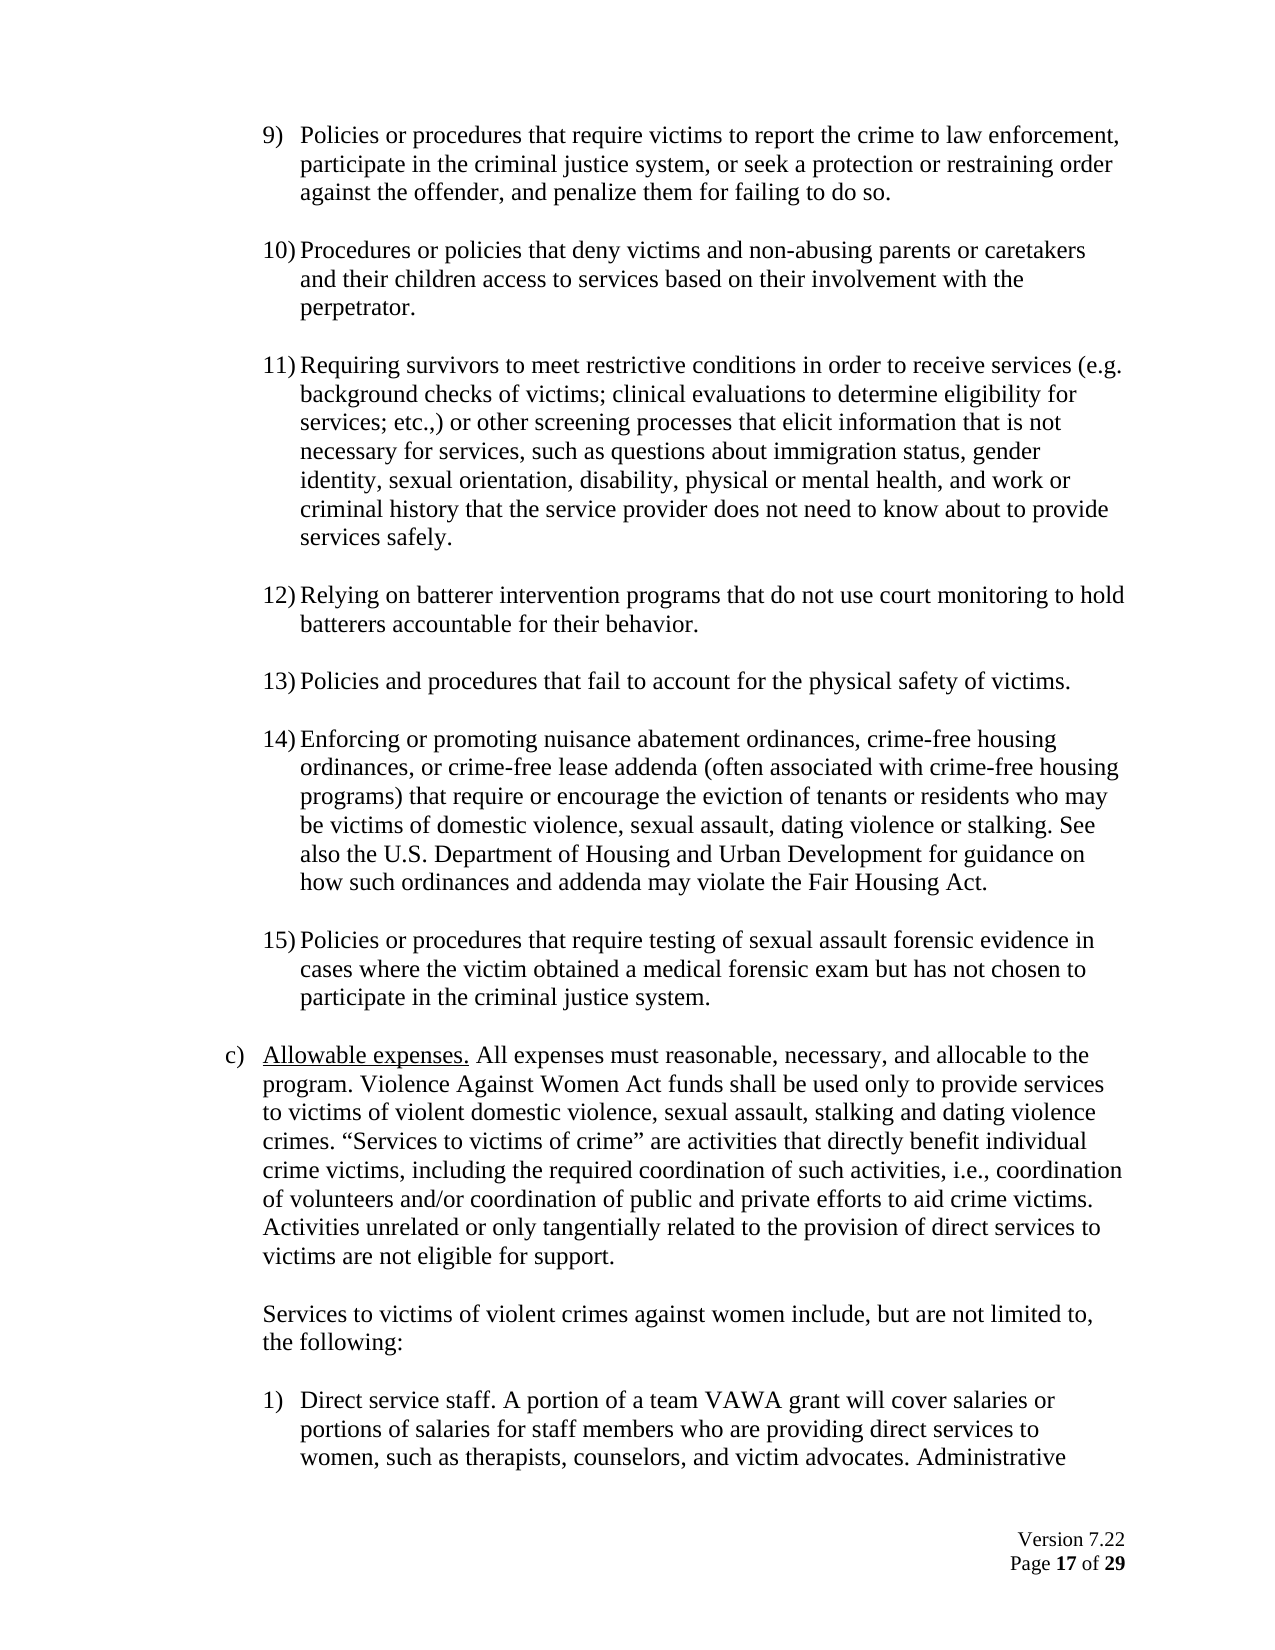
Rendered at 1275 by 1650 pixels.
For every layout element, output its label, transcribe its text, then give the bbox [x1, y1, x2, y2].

list Policies or procedures that require victims to report the crime to law enforcement, participate in the criminal justice system, or seek a protection or restraining order against the offender, and penalize them for failing to do so. [262, 120, 1125, 206]
list Requiring survivors to meet restrictive conditions in order to receive services (e.g. background checks of victims; clinical evaluations to determine eligibility for services; etc.,) or other screening processes that elicit information that is not necessary for services, such as questions about immigration status, gender identity, sexual orientation, disability, physical or mental health, and work or criminal history that the service provider does not need to know about to provide services safely. [262, 350, 1125, 551]
list Procedures or policies that deny victims and non-abusing parents or caretakers and their children access to services based on their involvement with the perpetrator. [262, 235, 1125, 321]
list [262, 1385, 1125, 1471]
list Policies or procedures that require testing of sexual assault forensic evidence in cases where the victim obtained a medical forensic exam but has not chosen to participate in the criminal justice system. [262, 925, 1125, 1011]
list Allowable expenses. All expenses must reasonable, necessary, and allocable to the program. Violence Against Women Act funds shall be used only to provide services to victims of violent domestic violence, sexual assault, stalking and dating violence crimes. “Services to victims of crime” are activities that directly benefit individual crime victims, including the required coordination of such activities, i.e., coordination of volunteers and/or coordination of public and private efforts to aid crime victims. Activities unrelated or only tangentially related to the provision of direct services to victims are not eligible for support. [225, 1040, 1125, 1270]
list Policies and procedures that fail to account for the physical safety of victims. [262, 666, 1125, 695]
list Enforcing or promoting nuisance abatement ordinances, crime-free housing ordinances, or crime-free lease addenda (often associated with crime-free housing programs) that require or encourage the eviction of tenants or residents who may be victims of domestic violence, sexual assault, dating violence or stalking. See also the U.S. Department of Housing and Urban Development for guidance on how such ordinances and addenda may violate the Fair Housing Act. [262, 724, 1125, 896]
list Relying on batterer intervention programs that do not use court monitoring to hold batterers accountable for their behavior. [262, 580, 1125, 637]
text Services to victims of violent crimes against women include, but are not limited to, the following: [262, 1299, 1125, 1356]
